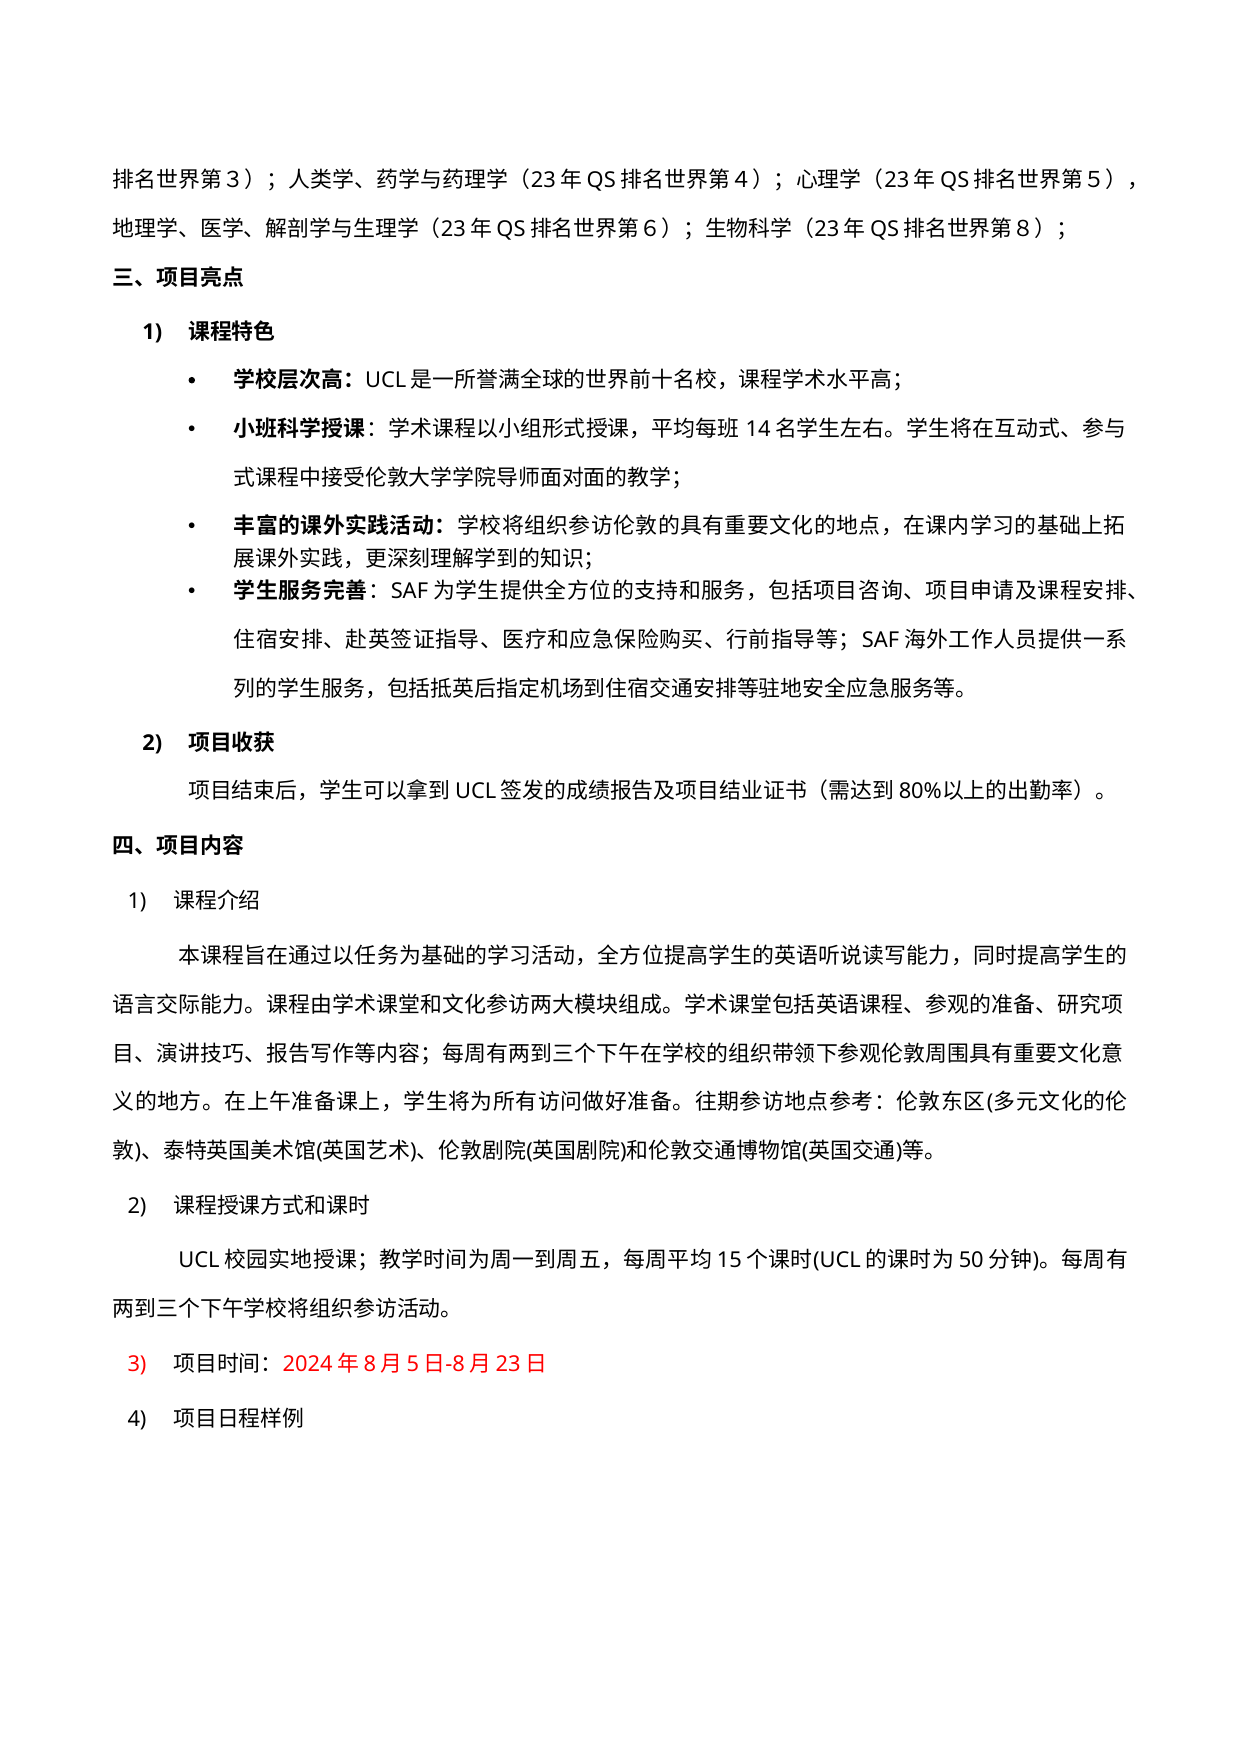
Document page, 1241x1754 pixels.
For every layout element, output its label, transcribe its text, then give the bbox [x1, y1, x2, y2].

list 项目结束后，学生可以拿到UCL签发的成绩报告及项目结业证书（需达到80%以上的出勤率）。 [188, 773, 1128, 806]
list 学校层次高：UCL是一所誉满全球的世界前十名校，课程学术水平高； [188, 362, 1128, 395]
list 项目收获 [142, 725, 1128, 757]
list 学生服务完善：SAF为学生提供全方位的支持和服务，包括项目咨询、项目申请及课程安排、住宿安排、赴英签证指导、医疗和应急保险购买、行前指导等；SAF海外工作人员提供一系列的学生服务，包括抵英后指定机场到住宿交通安排等驻地安全应急服务等。 [188, 573, 1128, 703]
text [112, 162, 1128, 243]
list 项目日程样例 [127, 1401, 1128, 1433]
text UCL校园实地授课；教学时间为周一到周五，每周平均15个课时(UCL的课时为50分钟)。每周有两到三个下午学校将组织参访活动。 [112, 1242, 1128, 1323]
text 本课程旨在通过以任务为基础的学习活动，全方位提高学生的英语听说读写能力，同时提高学生的语言交际能力。课程由学术课堂和文化参访两大模块组成。学术课堂包括英语课程、参观的准备、研究项目、演讲技巧、报告写作等内容；每周有两到三个下午在学校的组织带领下参观伦敦周围具有重要文化意义的地方。在上午准备课上，学生将为所有访问做好准备。往期参访地点参考：伦敦东区(多元文化的伦敦)、泰特英国美术馆(英国艺术)、伦敦剧院(英国剧院)和伦敦交通博物馆(英国交通)等。 [112, 938, 1128, 1165]
text 三、项目亮点 [112, 259, 1128, 292]
list 课程特色 [142, 314, 1128, 346]
list 丰富的课外实践活动：学校将组织参访伦敦的具有重要文化的地点，在课内学习的基础上拓展课外实践，更深刻理解学到的知识； [188, 508, 1128, 573]
list 小班科学授课：学术课程以小组形式授课，平均每班14名学生左右。学生将在互动式、参与式课程中接受伦敦大学学院导师面对面的教学； [188, 411, 1128, 492]
list 课程授课方式和课时 [127, 1187, 1128, 1220]
list 项目时间：2024年8月5日-8月23日 [127, 1346, 1128, 1378]
list 课程介绍 [127, 883, 1128, 915]
text 四、项目内容 [112, 828, 1128, 861]
